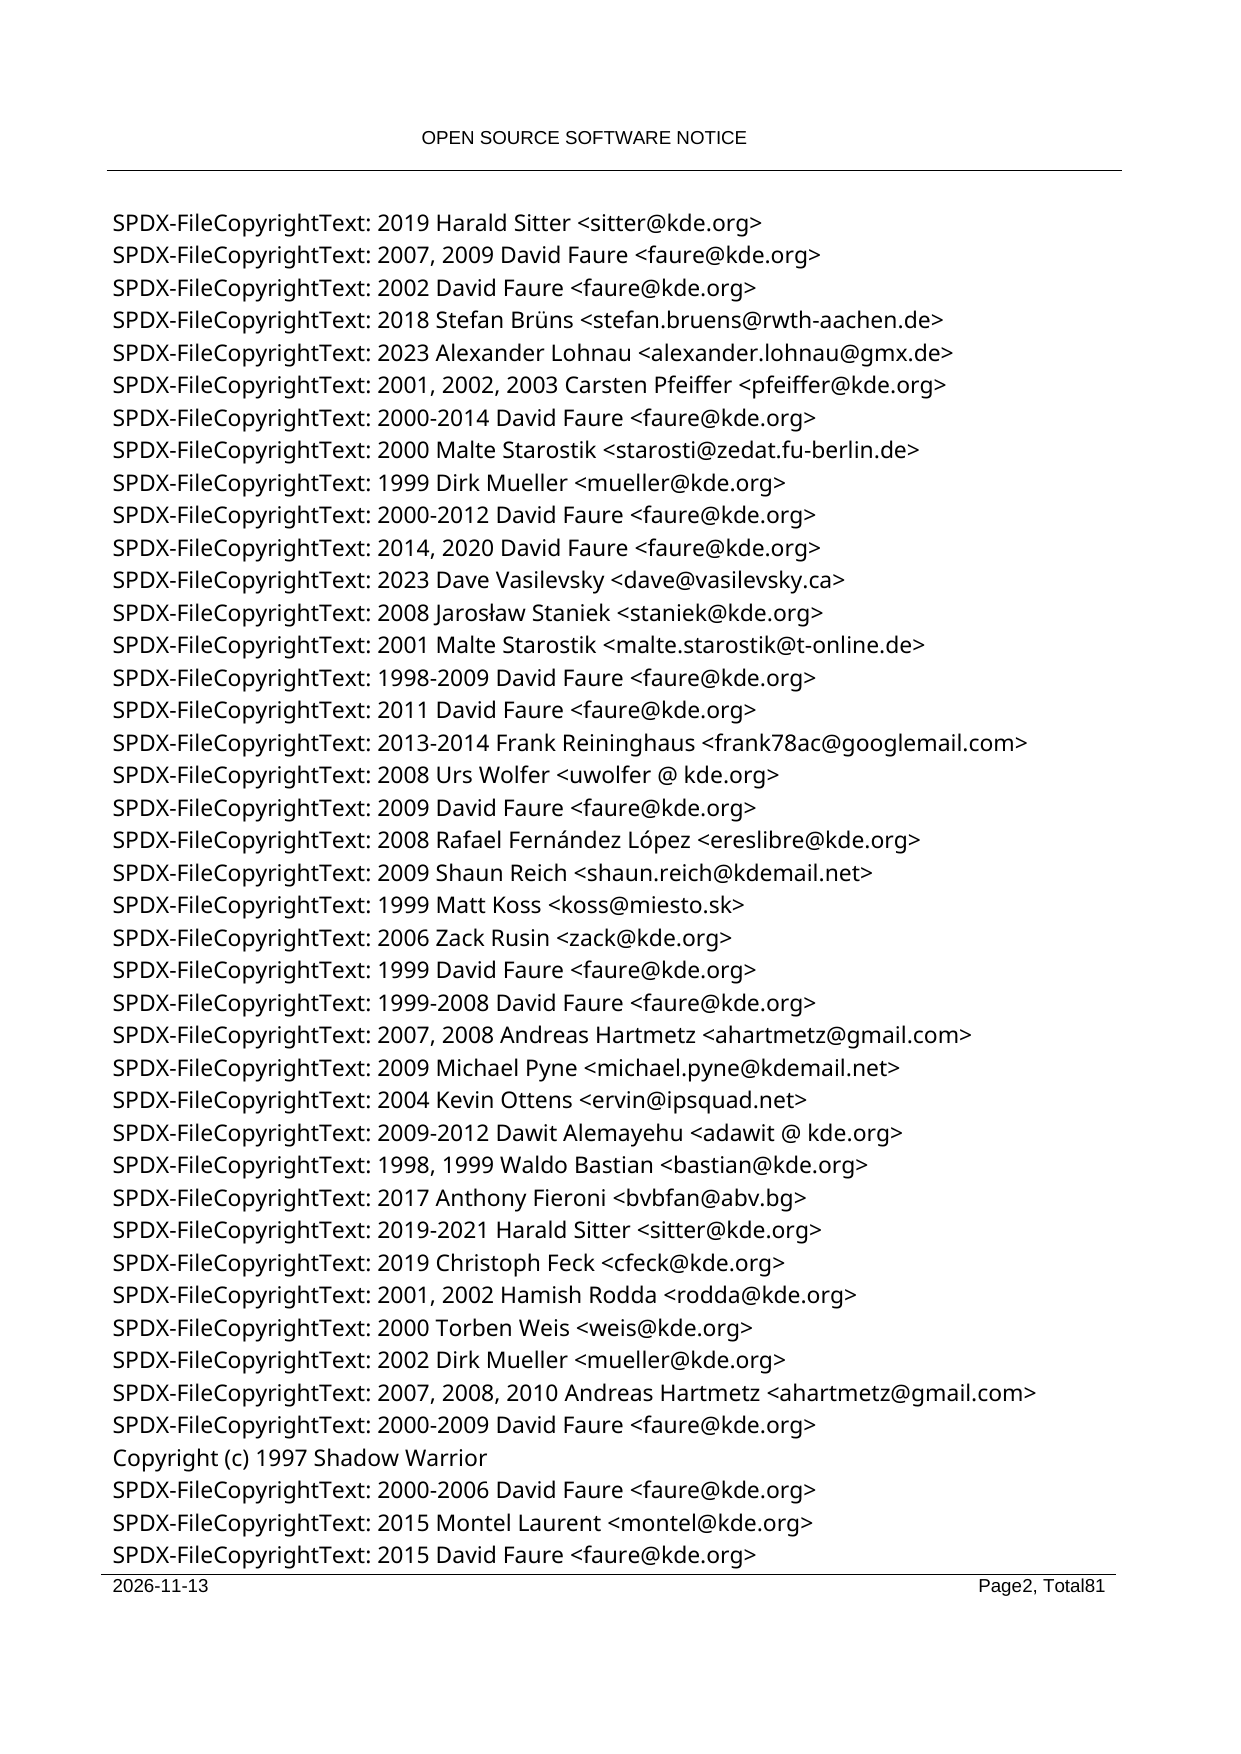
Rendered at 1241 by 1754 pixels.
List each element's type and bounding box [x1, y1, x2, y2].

text [112, 206, 1128, 1571]
